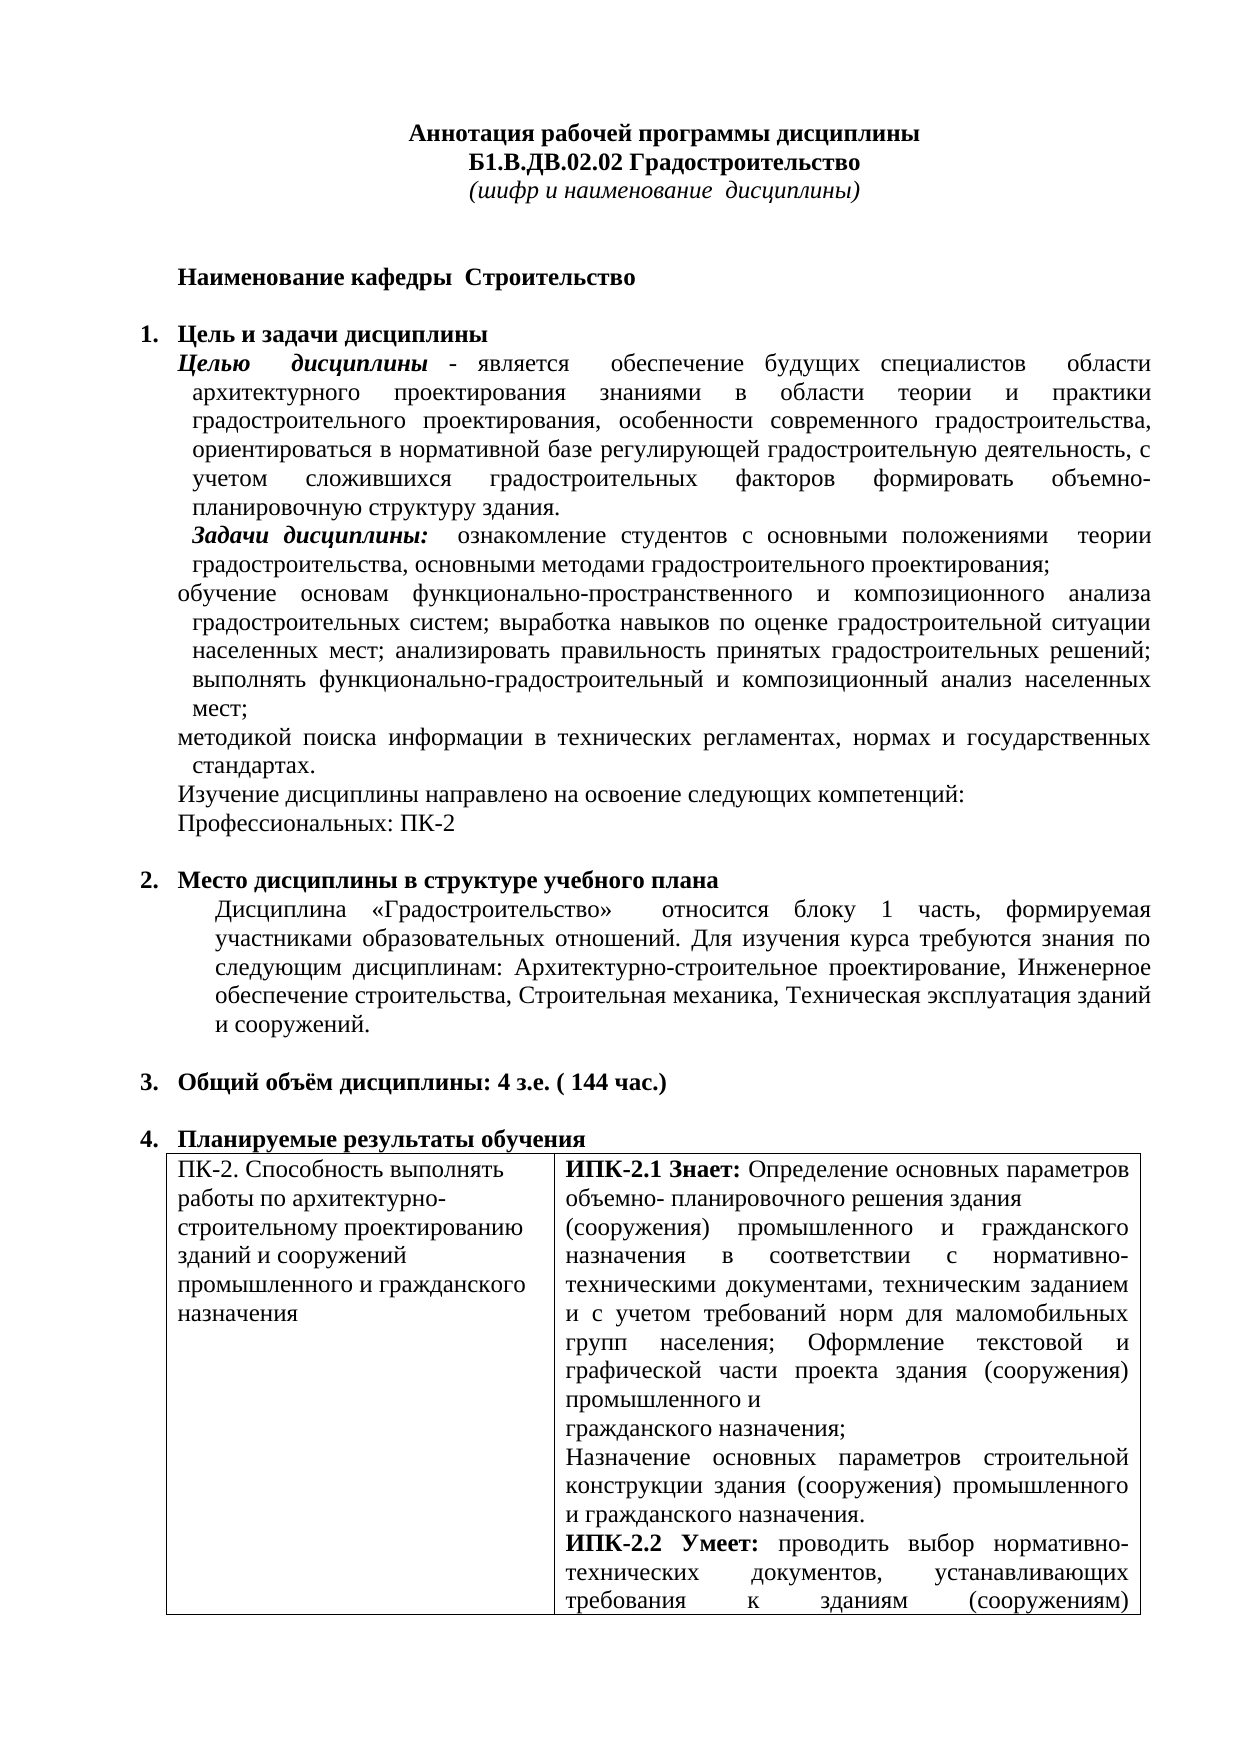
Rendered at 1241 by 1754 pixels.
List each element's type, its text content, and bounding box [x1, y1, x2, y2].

text Аннотация рабочей программы дисциплины [177, 118, 1152, 147]
list Цель и задачи дисциплины [140, 319, 1152, 348]
list Место дисциплины в структуре учебного плана [140, 866, 1152, 894]
text Задачи дисциплины: ознакомление студентов с основными положениями теории градостроительства, основными методами градостроительного проектирования; [177, 521, 1152, 578]
list Планируемые результаты обучения [140, 1124, 1152, 1153]
text Целью дисциплины - является обеспечение будущих специалистов области архитектурного проектирования знаниями в области теории и практики градостроительного проектирования, особенности современного градостроительства, ориентироваться в нормативной базе регулирующей градостроительную деятельность, с учетом сложившихся градостроительных факторов формировать объемно-планировочную структуру здания. [177, 348, 1152, 521]
text методикой поиска информации в технических регламентах, нормах и государственных стандартах. [177, 722, 1152, 779]
text Дисциплина «Градостроительство» относится блоку 1 часть, формируемая участниками образовательных отношений. Для изучения курса требуются знания по следующим дисциплинам: Архитектурно-строительное проектирование, Инженерное обеспечение строительства, Строительная механика, Техническая эксплуатация зданий и сооружений. [215, 894, 1152, 1038]
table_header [555, 1154, 1140, 1614]
text Наименование кафедры Строительство [177, 262, 1152, 291]
text Б1.В.ДВ.02.02 Градостроительство [177, 147, 1152, 176]
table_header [167, 1154, 554, 1614]
text (шифр и наименование дисциплины) [177, 176, 1152, 204]
list Профессиональных: ПК-2 [177, 808, 1152, 837]
text обучение основам функционально-пространственного и композиционного анализа градостроительных систем; выработка навыков по оценке градостроительной ситуации населенных мест; анализировать правильность принятых градостроительных решений; выполнять функционально-градостроительный и композиционный анализ населенных мест; [177, 578, 1152, 722]
list Изучение дисциплины направлено на освоение следующих компетенций: [177, 779, 1152, 808]
list Общий объём дисциплины: 4 з.е. ( 144 час.) [140, 1067, 1152, 1096]
